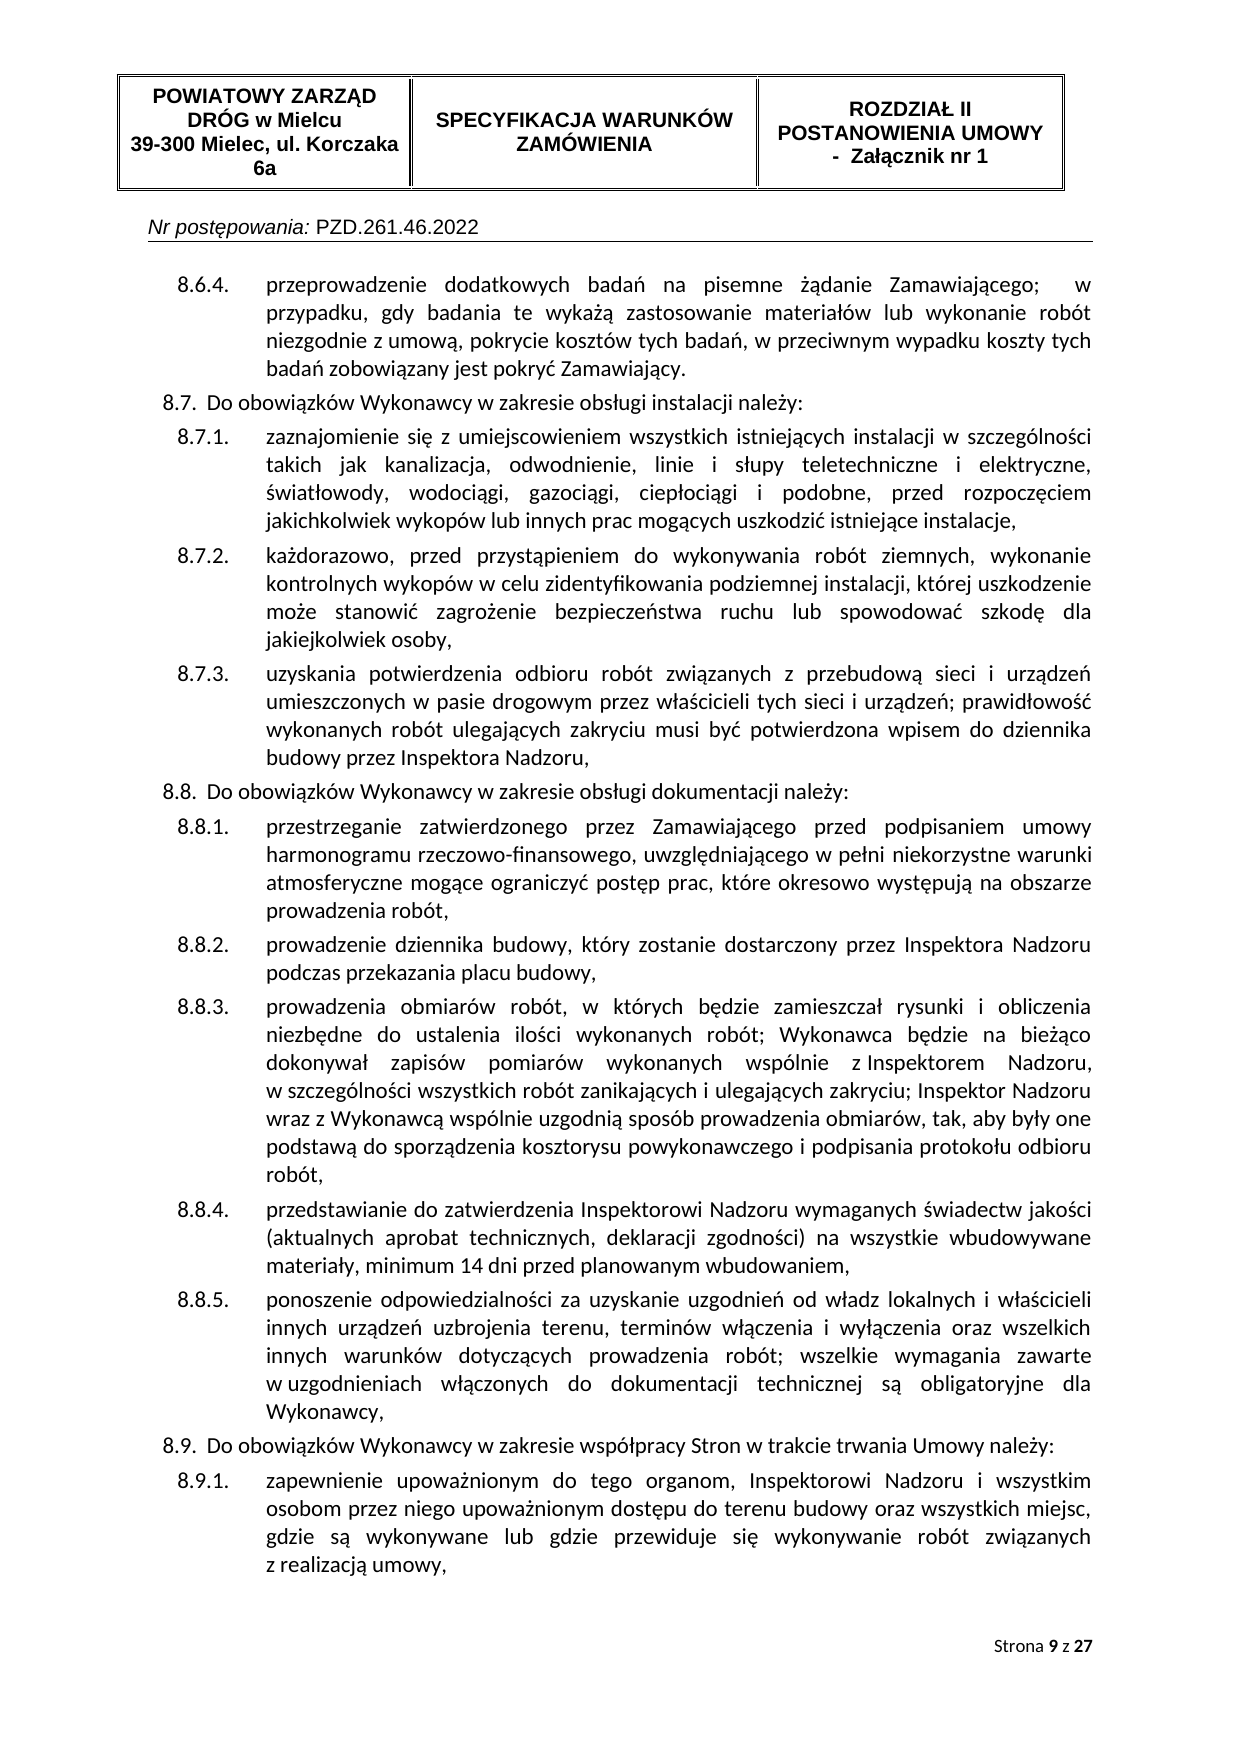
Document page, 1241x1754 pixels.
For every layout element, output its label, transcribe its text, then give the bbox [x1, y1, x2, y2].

subtitle zapewnienie upoważnionym do tego organom, Inspektorowi Nadzoru i wszystkim osobom przez niego upoważnionym dostępu do terenu budowy oraz wszystkich miejsc, gdzie są wykonywane lub gdzie przewiduje się wykonywanie robót związanych z realizacją umowy, [177, 1466, 1093, 1578]
subtitle przedstawianie do zatwierdzenia Inspektorowi Nadzoru wymaganych świadectw jakości (aktualnych aprobat technicznych, deklaracji zgodności) na wszystkie wbudowywane materiały, minimum 14 dni przed planowanym wbudowaniem, [177, 1195, 1093, 1279]
subtitle prowadzenia obmiarów robót, w których będzie zamieszczał rysunki i obliczenia niezbędne do ustalenia ilości wykonanych robót; Wykonawca będzie na bieżąco dokonywał zapisów pomiarów wykonanych wspólnie z Inspektorem Nadzoru, w szczególności wszystkich robót zanikających i ulegających zakryciu; Inspektor Nadzoru wraz z Wykonawcą wspólnie uzgodnią sposób prowadzenia obmiarów, tak, aby były one podstawą do sporządzenia kosztorysu powykonawczego i podpisania protokołu odbioru robót, [177, 992, 1093, 1188]
subtitle prowadzenie dziennika budowy, który zostanie dostarczony przez Inspektora Nadzoru podczas przekazania placu budowy, [177, 930, 1093, 986]
subtitle Do obowiązków Wykonawcy w zakresie obsługi dokumentacji należy: [162, 777, 1093, 806]
subtitle przeprowadzenie dodatkowych badań na pisemne żądanie Zamawiającego; w przypadku, gdy badania te wykażą zastosowanie materiałów lub wykonanie robót niezgodnie z umową, pokrycie kosztów tych badań, w przeciwnym wypadku koszty tych badań zobowiązany jest pokryć Zamawiający. [177, 270, 1093, 382]
subtitle Do obowiązków Wykonawcy w zakresie współpracy Stron w trakcie trwania Umowy należy: [162, 1431, 1093, 1459]
subtitle ponoszenie odpowiedzialności za uzyskanie uzgodnień od władz lokalnych i właścicieli innych urządzeń uzbrojenia terenu, terminów włączenia i wyłączenia oraz wszelkich innych warunków dotyczących prowadzenia robót; wszelkie wymagania zawarte w uzgodnieniach włączonych do dokumentacji technicznej są obligatoryjne dla Wykonawcy, [177, 1285, 1093, 1425]
subtitle zaznajomienie się z umiejscowieniem wszystkich istniejących instalacji w szczególności takich jak kanalizacja, odwodnienie, linie i słupy teletechniczne i elektryczne, światłowody, wodociągi, gazociągi, ciepłociągi i podobne, przed rozpoczęciem jakichkolwiek wykopów lub innych prac mogących uszkodzić istniejące instalacje, [177, 422, 1093, 534]
subtitle uzyskania potwierdzenia odbioru robót związanych z przebudową sieci i urządzeń umieszczonych w pasie drogowym przez właścicieli tych sieci i urządzeń; prawidłowość wykonanych robót ulegających zakryciu musi być potwierdzona wpisem do dziennika budowy przez Inspektora Nadzoru, [177, 659, 1093, 771]
subtitle przestrzeganie zatwierdzonego przez Zamawiającego przed podpisaniem umowy harmonogramu rzeczowo-finansowego, uwzględniającego w pełni niekorzystne warunki atmosferyczne mogące ograniczyć postęp prac, które okresowo występują na obszarze prowadzenia robót, [177, 812, 1093, 924]
subtitle każdorazowo, przed przystąpieniem do wykonywania robót ziemnych, wykonanie kontrolnych wykopów w celu zidentyfikowania podziemnej instalacji, której uszkodzenie może stanowić zagrożenie bezpieczeństwa ruchu lub spowodować szkodę dla jakiejkolwiek osoby, [177, 541, 1093, 653]
subtitle Do obowiązków Wykonawcy w zakresie obsługi instalacji należy: [162, 388, 1093, 416]
